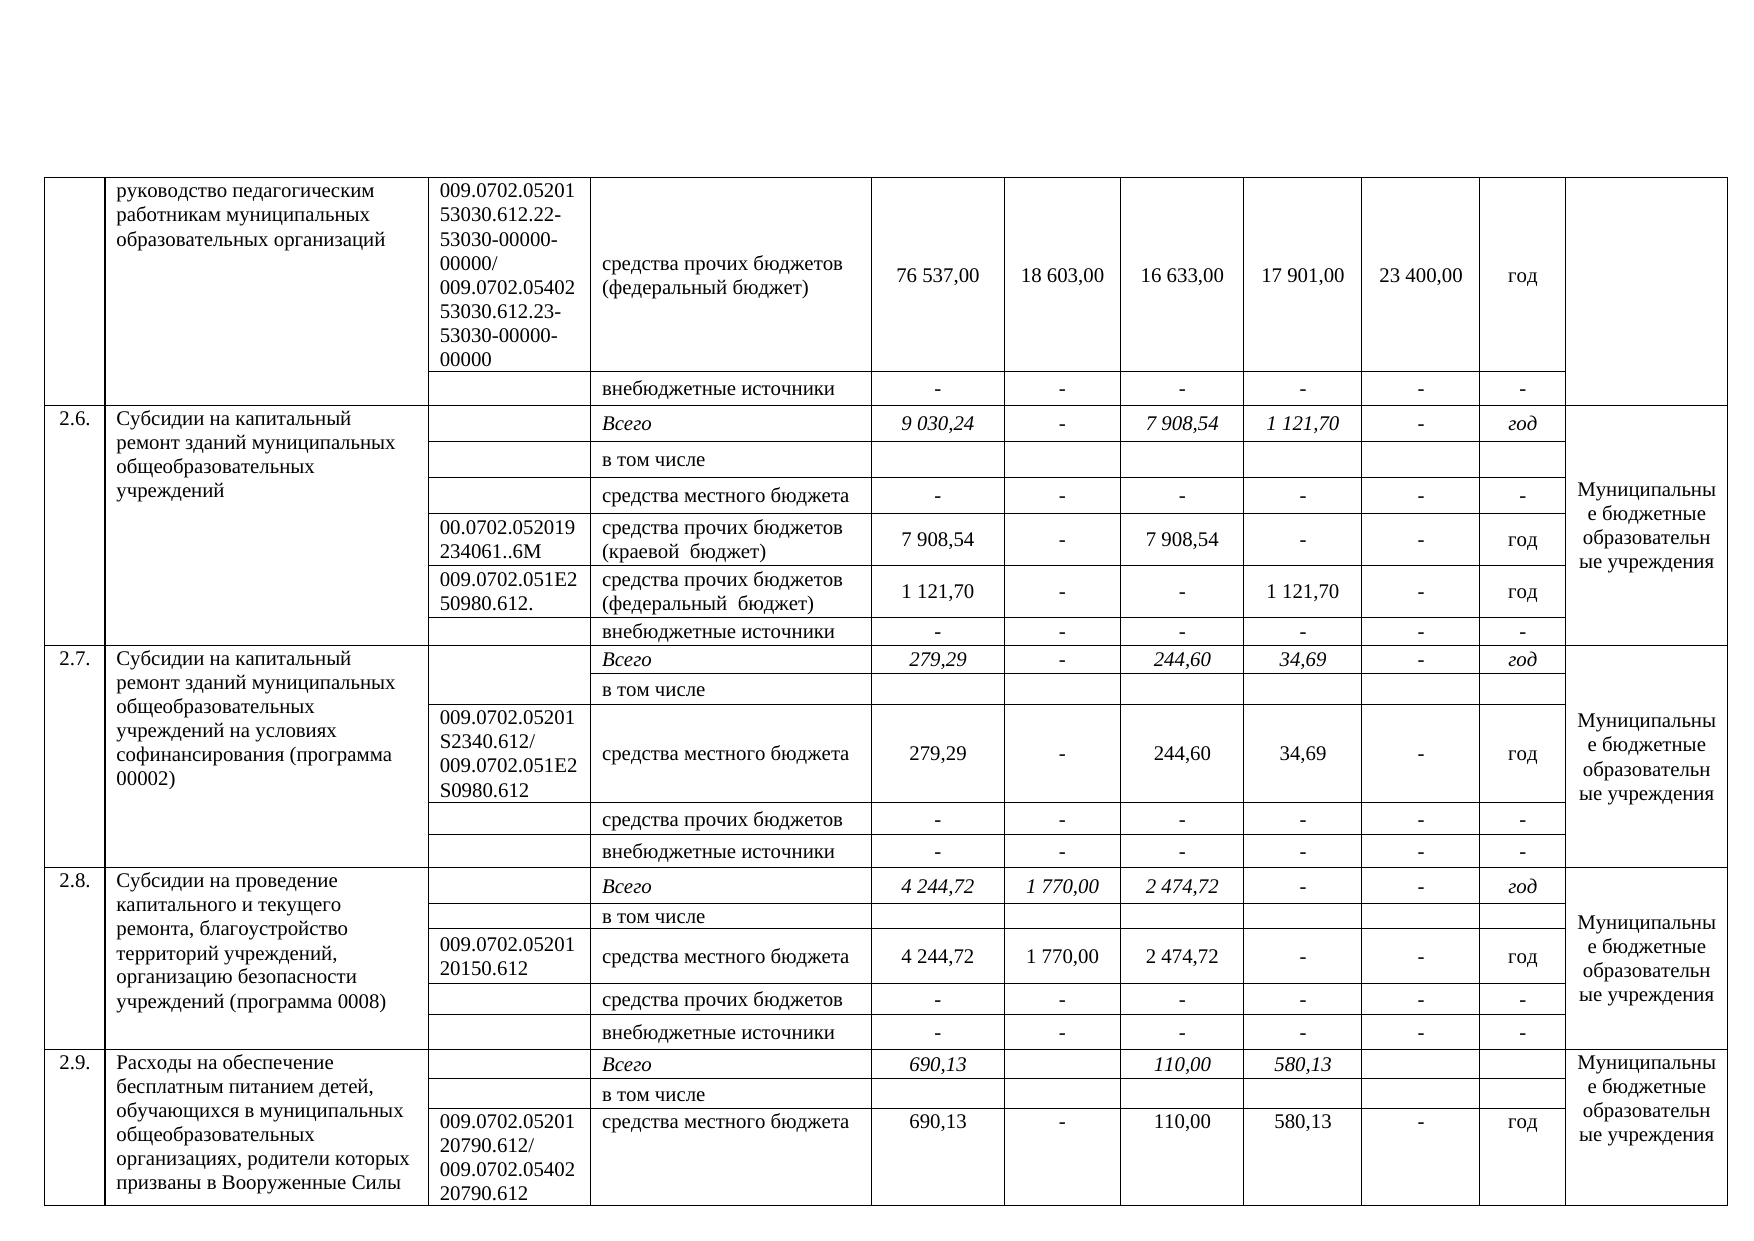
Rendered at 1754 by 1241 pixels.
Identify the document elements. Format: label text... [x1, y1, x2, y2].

table_cell средства прочих бюджетов [591, 984, 871, 1014]
table_cell - [1005, 618, 1120, 645]
table_cell - [1244, 803, 1361, 834]
table_cell [1362, 674, 1479, 704]
table_cell внебюджетные источники [591, 618, 871, 645]
table_cell 00.0702.052019234061..6М [429, 514, 590, 565]
table_cell - [1005, 835, 1120, 867]
table_cell год [1480, 514, 1565, 565]
table_cell - [872, 478, 1004, 512]
table_cell средства местного бюджета [591, 1109, 871, 1205]
table_cell - [1244, 929, 1361, 983]
table_cell [1362, 1079, 1479, 1108]
table_cell [1121, 442, 1243, 477]
table_cell [1480, 1079, 1565, 1108]
table_cell Муниципальные бюджетные образовательные учреждения [1566, 868, 1727, 1048]
table_cell - [1005, 478, 1120, 512]
table_cell [1005, 904, 1120, 928]
table_cell - [1362, 618, 1479, 645]
table_cell - [1005, 1015, 1120, 1048]
table_cell - [1362, 406, 1479, 441]
table_cell год [1480, 646, 1565, 673]
table_cell 2.7. [45, 646, 104, 867]
table_cell - [1480, 984, 1565, 1014]
table_cell 1 121,70 [872, 566, 1004, 617]
table_cell 4 244,72 [872, 929, 1004, 983]
table_cell [1480, 904, 1565, 928]
table_cell - [872, 984, 1004, 1014]
table_cell 34,69 [1244, 646, 1361, 673]
table_cell Всего [591, 646, 871, 673]
table_cell 244,60 [1121, 646, 1243, 673]
table_cell - [1005, 566, 1120, 617]
table_cell в том числе [591, 442, 871, 477]
table_cell [1480, 442, 1565, 477]
table_cell 580,13 [1244, 1050, 1361, 1078]
table_cell 2 474,72 [1121, 929, 1243, 983]
table_cell 690,13 [872, 1109, 1004, 1205]
table_cell [1244, 674, 1361, 704]
table_cell - [1244, 984, 1361, 1014]
table_cell 009.0702.051Е250980.612. [429, 566, 590, 617]
table_cell 244,60 [1121, 705, 1243, 802]
table_cell [872, 674, 1004, 704]
table_cell - [1362, 478, 1479, 512]
table_cell [1005, 1079, 1120, 1108]
table_cell 110,00 [1121, 1050, 1243, 1078]
table_cell [1005, 1050, 1120, 1078]
table_cell 279,29 [872, 646, 1004, 673]
table_cell - [1244, 478, 1361, 512]
table_cell Субсидии на капитальный ремонт зданий муниципальных общеобразовательных учреждений на условиях софинансирования (программа 00002) [106, 646, 428, 867]
table_cell 17 901,00 [1244, 178, 1361, 371]
table_cell - [1244, 835, 1361, 867]
table_cell средства прочих бюджетов (федеральный бюджет) [591, 566, 871, 617]
table_cell 7 908,54 [1121, 514, 1243, 565]
table_cell [872, 442, 1004, 477]
table_cell [429, 1015, 590, 1048]
table_cell 16 633,00 [1121, 178, 1243, 371]
table_cell - [1005, 514, 1120, 565]
table_cell 580,13 [1244, 1109, 1361, 1205]
table_cell Всего [591, 406, 871, 441]
table_cell [429, 406, 590, 441]
table_cell Всего [591, 868, 871, 903]
table_cell 009.0702.0520153030.612.22-53030-00000-00000/ 009.0702.0540253030.612.23-53030-00000-00000 [429, 178, 590, 371]
table_cell [429, 984, 590, 1014]
table_cell [429, 372, 590, 405]
table_cell [1121, 674, 1243, 704]
table_cell - [1005, 984, 1120, 1014]
table_cell 1 770,00 [1005, 929, 1120, 983]
table_cell 9 030,24 [872, 406, 1004, 441]
table_cell - [872, 372, 1004, 405]
table_cell - [1121, 984, 1243, 1014]
table_cell 2 474,72 [1121, 868, 1243, 903]
table_cell внебюджетные источники [591, 372, 871, 405]
table_cell год [1480, 406, 1565, 441]
table_cell - [1121, 566, 1243, 617]
table_cell Всего [591, 1050, 871, 1078]
table_cell - [1121, 478, 1243, 512]
table_cell 4 244,72 [872, 868, 1004, 903]
table_cell [1362, 1050, 1479, 1078]
table_cell 34,69 [1244, 705, 1361, 802]
table_cell Муниципальные бюджетные образовательные учреждения [1566, 406, 1727, 645]
table_cell год [1480, 868, 1565, 903]
table_cell - [1362, 566, 1479, 617]
table_cell 1 121,70 [1244, 406, 1361, 441]
table_cell год [1480, 178, 1565, 371]
table_cell в том числе [591, 674, 871, 704]
table_cell средства прочих бюджетов (краевой бюджет) [591, 514, 871, 565]
table_cell - [1480, 1015, 1565, 1048]
table_cell Муниципальные бюджетные образовательные учреждения [1566, 646, 1727, 867]
table_cell 2.6. [45, 406, 104, 645]
table_cell - [1362, 705, 1479, 802]
table_cell [1005, 442, 1120, 477]
table_cell 2.8. [45, 868, 104, 1048]
table_cell [429, 803, 590, 834]
table_cell 1 121,70 [1244, 566, 1361, 617]
table_cell в том числе [591, 904, 871, 928]
table_cell [429, 646, 590, 704]
table_cell - [1244, 618, 1361, 645]
table_cell - [1121, 803, 1243, 834]
table_cell 7 908,54 [872, 514, 1004, 565]
table_cell [429, 1079, 590, 1108]
table_cell средства прочих бюджетов [591, 803, 871, 834]
table_cell - [1244, 514, 1361, 565]
table_cell - [1244, 868, 1361, 903]
table_cell - [1005, 406, 1120, 441]
table_cell - [1362, 514, 1479, 565]
table_cell - [1121, 835, 1243, 867]
table_cell - [1121, 618, 1243, 645]
table_cell год [1480, 929, 1565, 983]
table_cell [429, 835, 590, 867]
table_cell - [1362, 835, 1479, 867]
table_cell [1121, 904, 1243, 928]
table_cell - [1480, 478, 1565, 512]
table_cell [1362, 904, 1479, 928]
table_cell средства местного бюджета [591, 929, 871, 983]
table_cell 76 537,00 [872, 178, 1004, 371]
table_cell - [1005, 803, 1120, 834]
table_cell - [1121, 1015, 1243, 1048]
table_cell [1244, 1079, 1361, 1108]
table_cell - [1480, 835, 1565, 867]
table_cell средства местного бюджета [591, 478, 871, 512]
table_cell 2.9. [45, 1050, 104, 1205]
table_cell - [1362, 984, 1479, 1014]
table_cell [1121, 1079, 1243, 1108]
table_cell - [1005, 372, 1120, 405]
table_cell [429, 868, 590, 903]
table_cell Субсидии на капитальный ремонт зданий муниципальных общеобразовательных учреждений [106, 406, 428, 645]
table_cell - [1480, 803, 1565, 834]
table_cell 690,13 [872, 1050, 1004, 1078]
table_cell [429, 618, 590, 645]
table_cell - [872, 1015, 1004, 1048]
table_cell [429, 478, 590, 512]
table_cell [1244, 904, 1361, 928]
table_cell 23 400,00 [1362, 178, 1479, 371]
table_cell [1362, 442, 1479, 477]
table_cell - [1005, 646, 1120, 673]
table_cell [1244, 442, 1361, 477]
table_cell [1480, 1050, 1565, 1078]
table_cell - [872, 618, 1004, 645]
table_cell год [1480, 705, 1565, 802]
table_cell 009.0702.0520120790.612/ 009.0702.0540220790.612 [429, 1109, 590, 1205]
table_cell - [1362, 1015, 1479, 1048]
table_cell внебюджетные источники [591, 1015, 871, 1048]
table_cell - [1480, 618, 1565, 645]
table_cell 18 603,00 [1005, 178, 1120, 371]
table_cell внебюджетные источники [591, 835, 871, 867]
table_cell - [1005, 1109, 1120, 1205]
table_cell [872, 1079, 1004, 1108]
table_cell средства местного бюджета [591, 705, 871, 802]
table_cell - [1005, 705, 1120, 802]
table_cell - [1362, 803, 1479, 834]
table_cell [429, 442, 590, 477]
table_cell - [1244, 372, 1361, 405]
table_cell - [872, 835, 1004, 867]
table_cell 110,00 [1121, 1109, 1243, 1205]
table_cell - [1362, 646, 1479, 673]
table_cell 279,29 [872, 705, 1004, 802]
table_cell [1480, 674, 1565, 704]
table_cell [429, 1050, 590, 1078]
table_cell средства прочих бюджетов (федеральный бюджет) [591, 178, 871, 371]
table_cell - [1362, 868, 1479, 903]
table_cell 7 908,54 [1121, 406, 1243, 441]
table_cell [1005, 674, 1120, 704]
table_cell 009.0702.0520120150.612 [429, 929, 590, 983]
table_cell [429, 904, 590, 928]
table_cell год [1480, 566, 1565, 617]
table_cell в том числе [591, 1079, 871, 1108]
table_cell 1 770,00 [1005, 868, 1120, 903]
table_cell год [1480, 1109, 1565, 1205]
table_cell Расходы на обеспечение бесплатным питанием детей, обучающихся в муниципальных общеобразовательных организациях, родители которых призваны в Вооруженные Силы РФ на основании Указа Президента РФ от 21.09.2022г. №647 «Об объявлении частичной мобилизации в РФ» (программа 00003) [106, 1050, 428, 1205]
table_cell - [1480, 372, 1565, 405]
table_cell 009.0702.05201S2340.612/ 009.0702.051Е2S0980.612 [429, 705, 590, 802]
table_cell [872, 904, 1004, 928]
table_cell - [1244, 1015, 1361, 1048]
table_cell - [1362, 929, 1479, 983]
table_cell Субсидии на проведение капитального и текущего ремонта, благоустройство территорий учреждений, организацию безопасности учреждений (программа 0008) [106, 868, 428, 1048]
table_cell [1566, 1050, 1727, 1205]
table_cell - [1362, 1109, 1479, 1205]
table_cell - [1121, 372, 1243, 405]
table_cell - [872, 803, 1004, 834]
table_cell - [1362, 372, 1479, 405]
